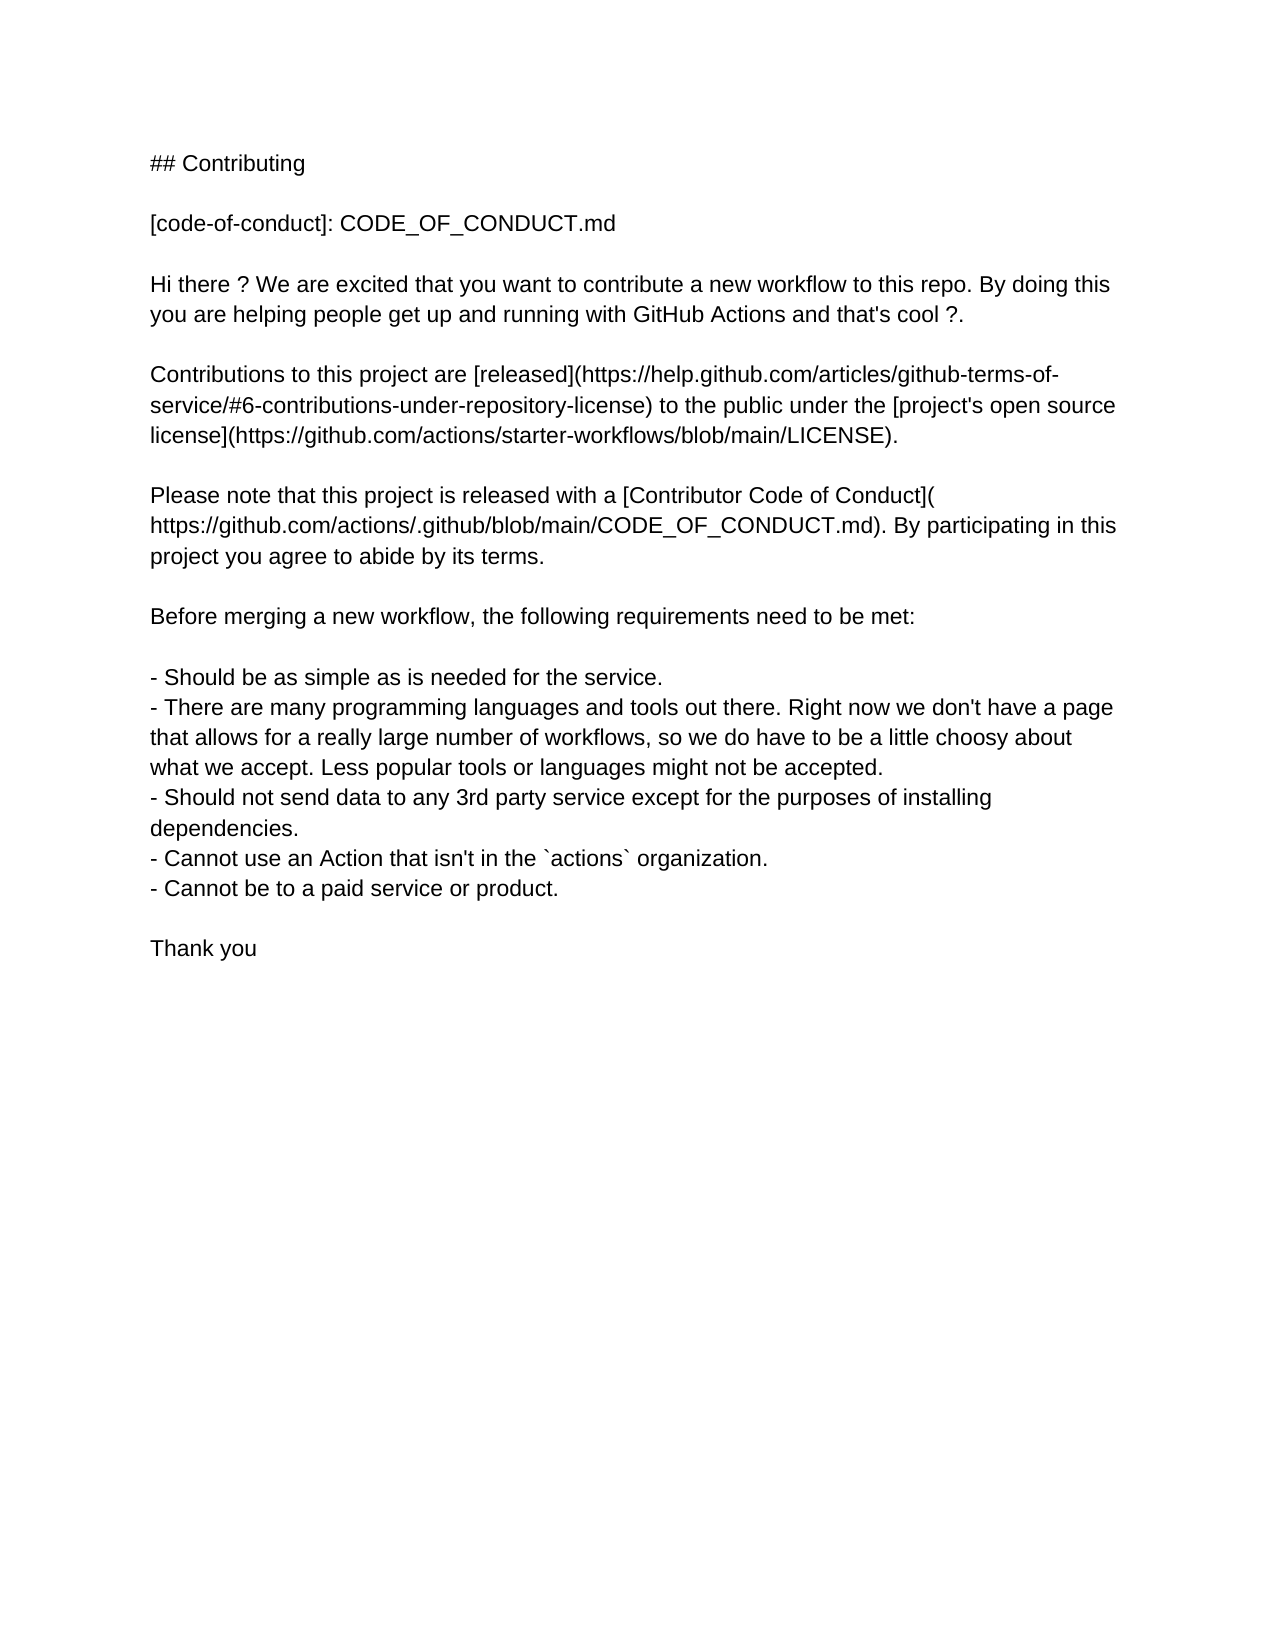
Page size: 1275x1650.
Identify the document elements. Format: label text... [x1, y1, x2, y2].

text Please note that this project is released with a [Contributor Code of Conduct]( [150, 482, 1125, 509]
text - Cannot be to a paid service or product. [150, 875, 1125, 901]
text - Should not send data to any 3rd party service except for the purposes of installing dependencies. [150, 784, 1125, 841]
text ## Contributing [150, 150, 1125, 176]
text Contributions to this project are [released](https://help.github.com/articles/github-terms-of-service/#6-contributions-under-repository-license) to the public under the [project's open source license](https://github.com/actions/starter-workflows/blob/main/LICENSE). [150, 361, 1125, 448]
text [code-of-conduct]: CODE_OF_CONDUCT.md [150, 210, 1125, 237]
text - There are many programming languages and tools out there. Right now we don't have a page that allows for a really large number of workflows, so we do have to be a little choosy about what we accept. Less popular tools or languages might not be accepted. [150, 694, 1125, 781]
text Hi there ? We are excited that you want to contribute a new workflow to this repo. By doing this you are helping people get up and running with GitHub Actions and that's cool ?. [150, 271, 1125, 327]
text - Should be as simple as is needed for the service. [150, 663, 1125, 690]
text https://github.com/actions/.github/blob/main/CODE_OF_CONDUCT.md). By participating in this project you agree to abide by its terms. [150, 512, 1125, 569]
text Before merging a new workflow, the following requirements need to be met: [150, 603, 1125, 629]
text Thank you [150, 935, 1125, 962]
text - Cannot use an Action that isn't in the `actions` organization. [150, 845, 1125, 871]
